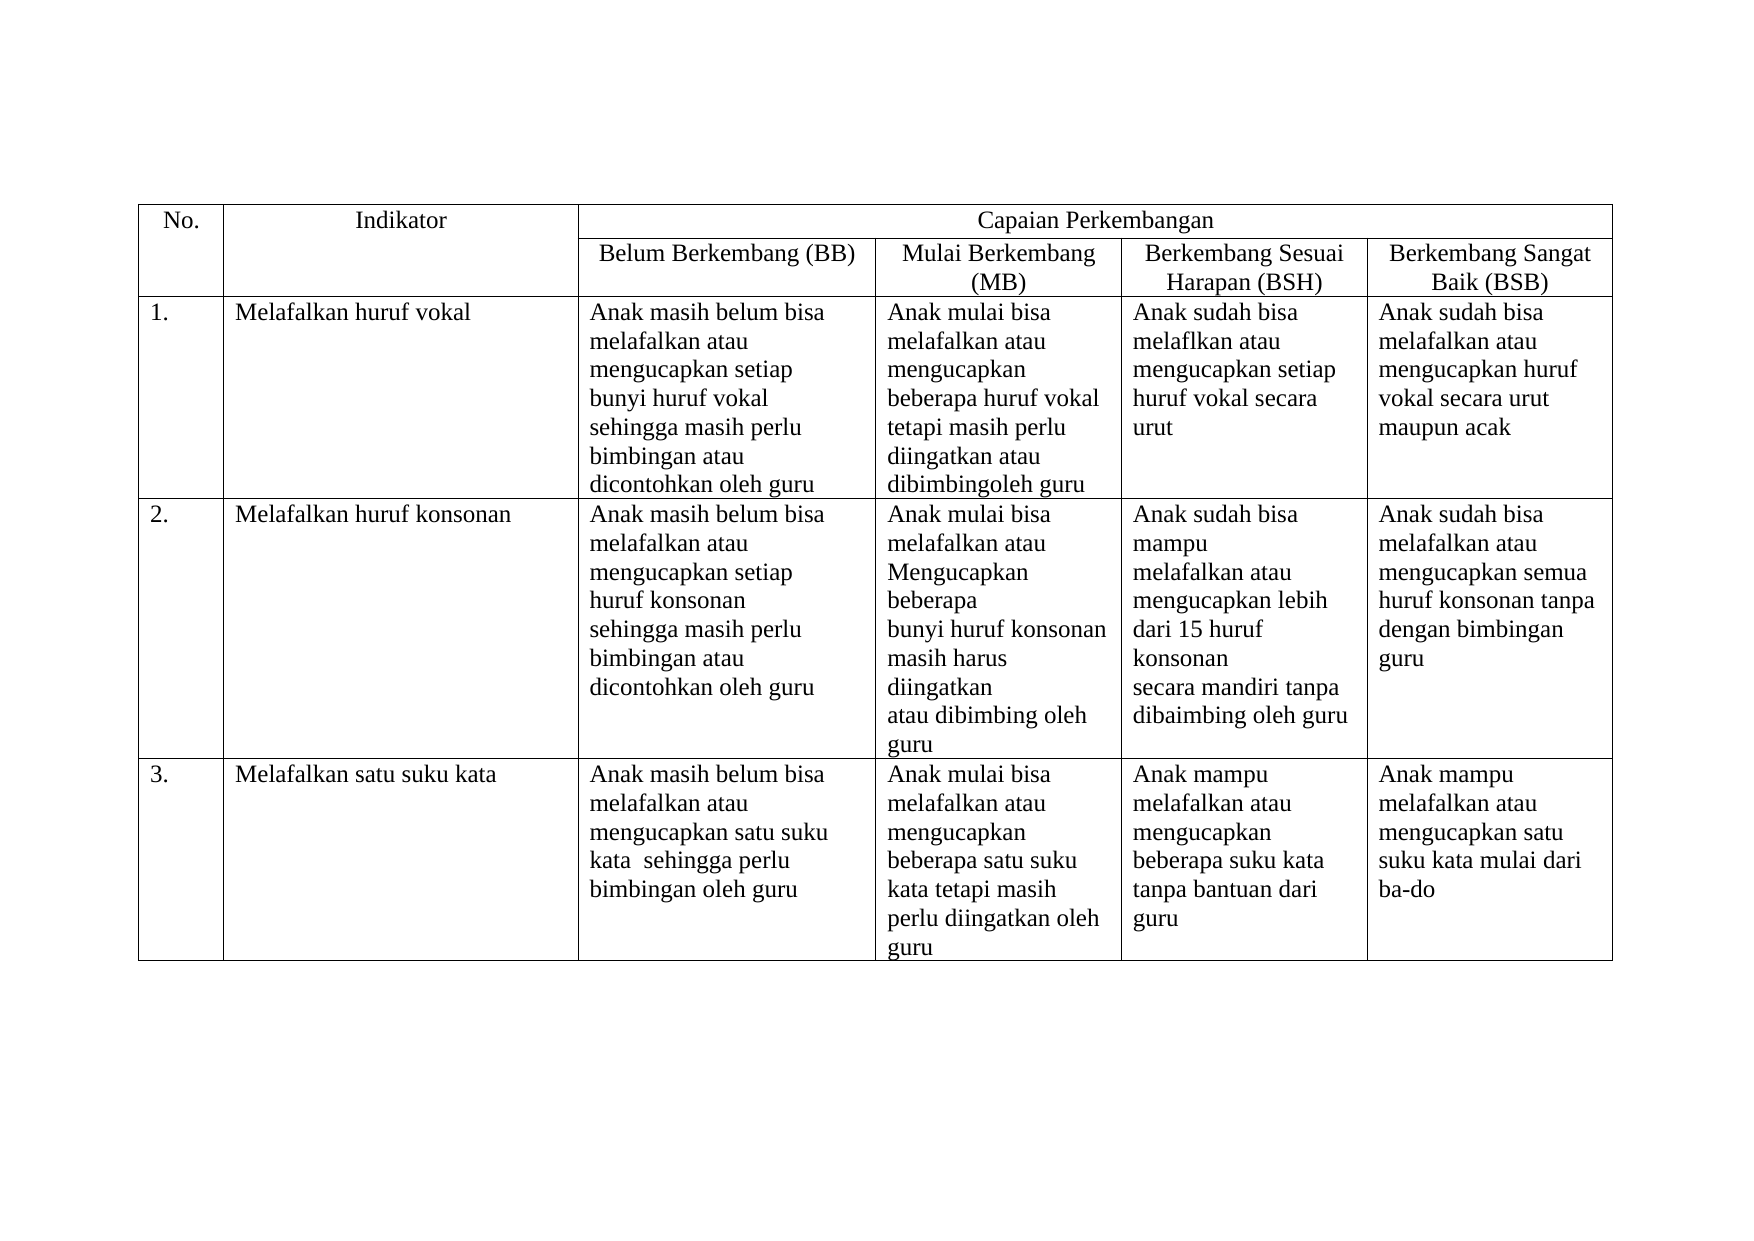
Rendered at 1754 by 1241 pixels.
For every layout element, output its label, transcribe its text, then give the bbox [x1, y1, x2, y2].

table_cell Anak mampu melafalkan atau mengucapkan satu suku kata mulai dari ba-do [1368, 759, 1612, 960]
table_cell Melafalkan satu suku kata [224, 759, 578, 960]
table_cell Anak mampu melafalkan atau mengucapkan beberapa suku kata tanpa bantuan dari guru [1122, 759, 1367, 960]
table_cell Anak sudah bisa melafalkan atau mengucapkan huruf vokal secara urut maupun acak [1368, 297, 1612, 498]
table_cell Anak masih belum bisa melafalkan atau mengucapkan satu suku kata sehingga perlu bimbingan oleh guru [579, 759, 875, 960]
table_header No. [139, 205, 223, 296]
table_header Capaian Perkembangan [579, 205, 1612, 237]
table_cell Anak masih belum bisa melafalkan atau mengucapkan setiap bunyi huruf vokal sehingga masih perlu bimbingan atau dicontohkan oleh guru [579, 297, 875, 498]
table_cell Anak sudah bisa mampu melafalkan atau mengucapkan lebih dari 15 huruf konsonan secara mandiri tanpa dibaimbing oleh guru [1122, 499, 1367, 758]
table_cell Berkembang Sesuai Harapan (BSH) [1122, 239, 1367, 296]
table_cell 3. [139, 759, 223, 960]
table_cell 2. [139, 499, 223, 758]
table_cell Anak sudah bisa melafalkan atau mengucapkan semua huruf konsonan tanpa dengan bimbingan guru [1368, 499, 1612, 758]
table_cell Anak mulai bisa melafalkan atau mengucapkan beberapa satu suku kata tetapi masih perlu diingatkan oleh guru [876, 759, 1121, 960]
table_cell Melafalkan huruf vokal [224, 297, 578, 498]
table_cell Anak mulai bisa melafalkan atau mengucapkan beberapa huruf vokal tetapi masih perlu diingatkan atau dibimbingoleh guru [876, 297, 1121, 498]
table_header Indikator [224, 205, 578, 296]
table_cell Belum Berkembang (BB) [579, 239, 875, 296]
table_cell Mulai Berkembang (MB) [876, 239, 1121, 296]
table_cell 1. [139, 297, 223, 498]
table_cell Berkembang Sangat Baik (BSB) [1368, 239, 1612, 296]
table_cell Melafalkan huruf konsonan [224, 499, 578, 758]
table_cell Anak masih belum bisa melafalkan atau mengucapkan setiap huruf konsonan sehingga masih perlu bimbingan atau dicontohkan oleh guru [579, 499, 875, 758]
table_cell Anak sudah bisa melaflkan atau mengucapkan setiap huruf vokal secara urut [1122, 297, 1367, 498]
table_cell Anak mulai bisa melafalkan atau Mengucapkan beberapa bunyi huruf konsonan masih harus diingatkan atau dibimbing oleh guru [876, 499, 1121, 758]
